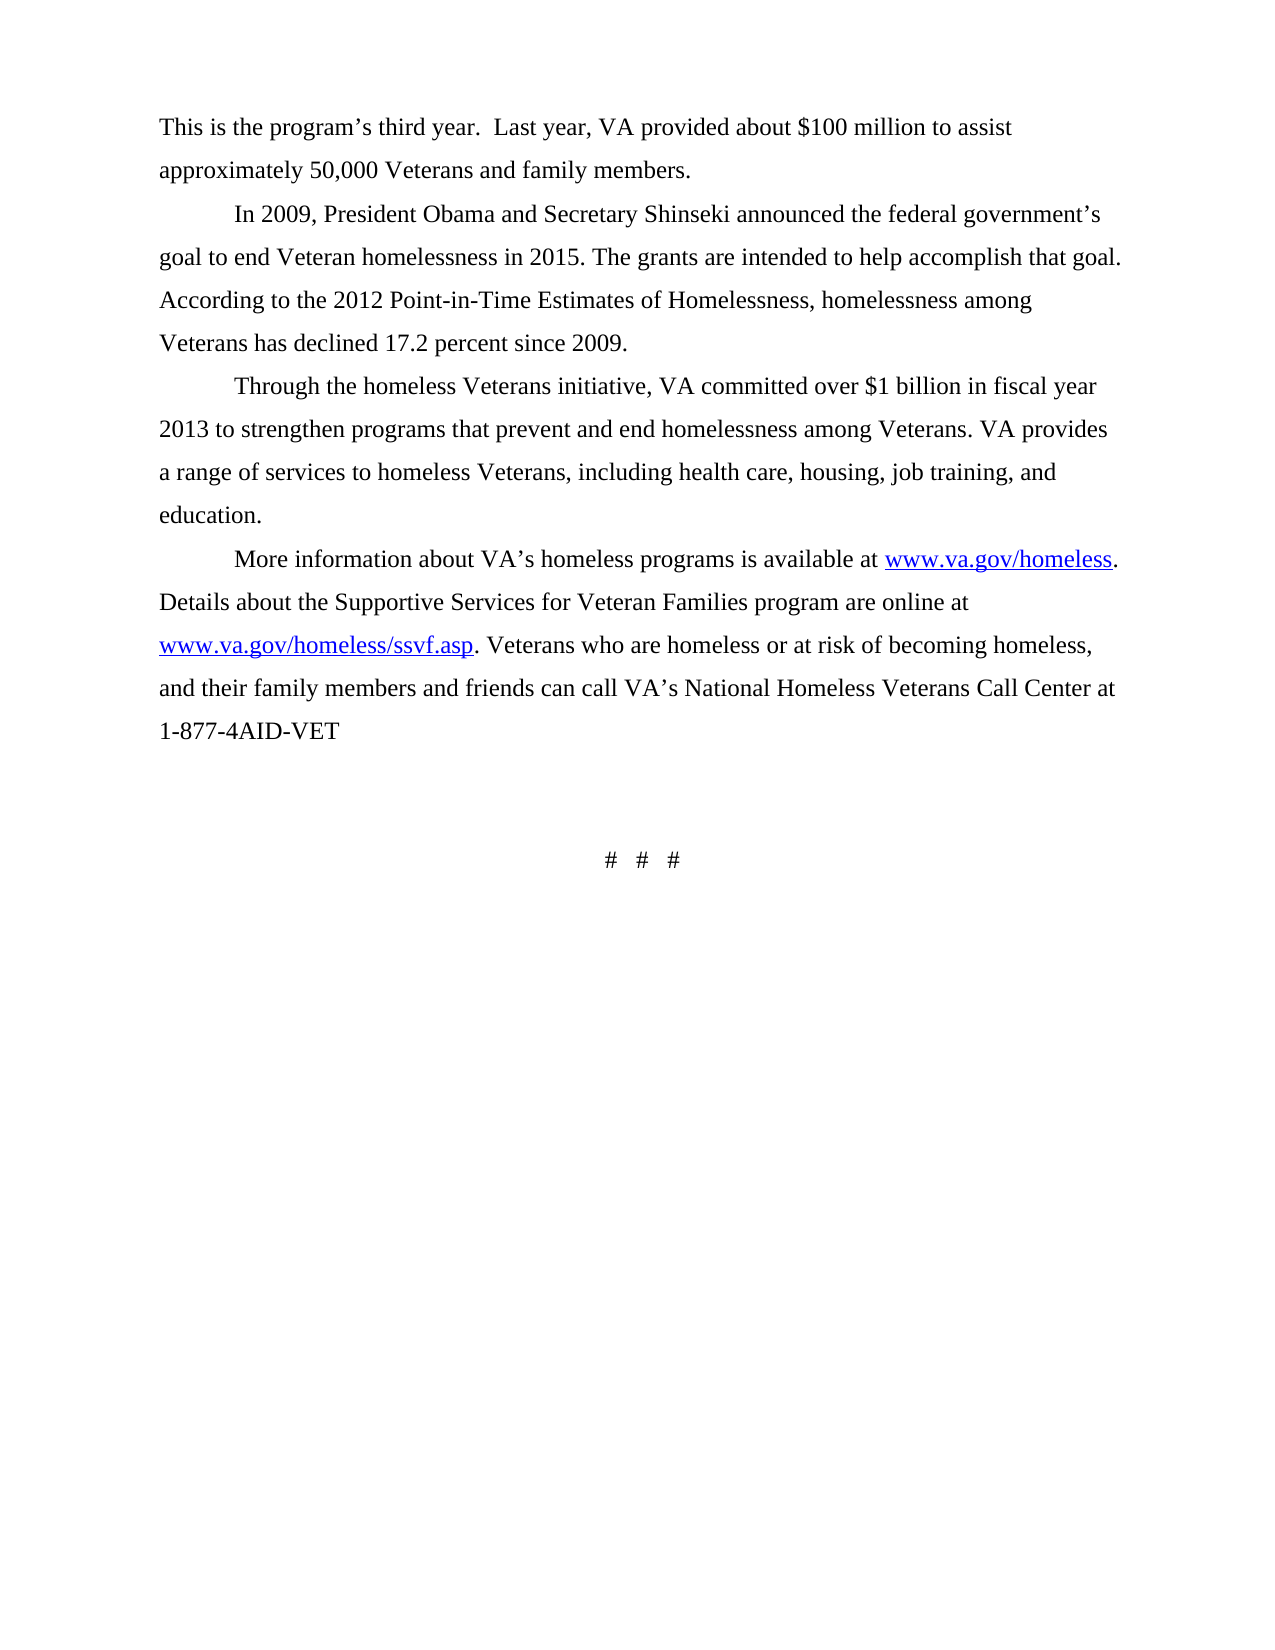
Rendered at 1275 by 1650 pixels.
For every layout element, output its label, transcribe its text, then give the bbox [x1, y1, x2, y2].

text In 2009, President Obama and Secretary Shinseki announced the federal government’s goal to end Veteran homelessness in 2015. The grants are intended to help accomplish that goal. According to the 2012 Point-in-Time Estimates of Homelessness, homelessness among Veterans has declined 17.2 percent since 2009. [159, 199, 1125, 357]
text Through the homeless Veterans initiative, VA committed over $1 billion in fiscal year 2013 to strengthen programs that prevent and end homelessness among Veterans. VA provides a range of services to homeless Veterans, including health care, housing, job training, and education. [159, 371, 1125, 529]
text # # # [159, 846, 1125, 874]
text More information about VA’s homeless programs is available at www.va.gov/homeless. Details about the Supportive Services for Veteran Families program are online at www.va.gov/homeless/ssvf.asp. Veterans who are homeless or at risk of becoming homeless, and their family members and friends can call VA’s National Homeless Veterans Call Center at 1-877-4AID-VET [159, 544, 1125, 745]
text This is the program’s third year. Last year, VA provided about $100 million to assist approximately 50,000 Veterans and family members. [159, 112, 1125, 184]
